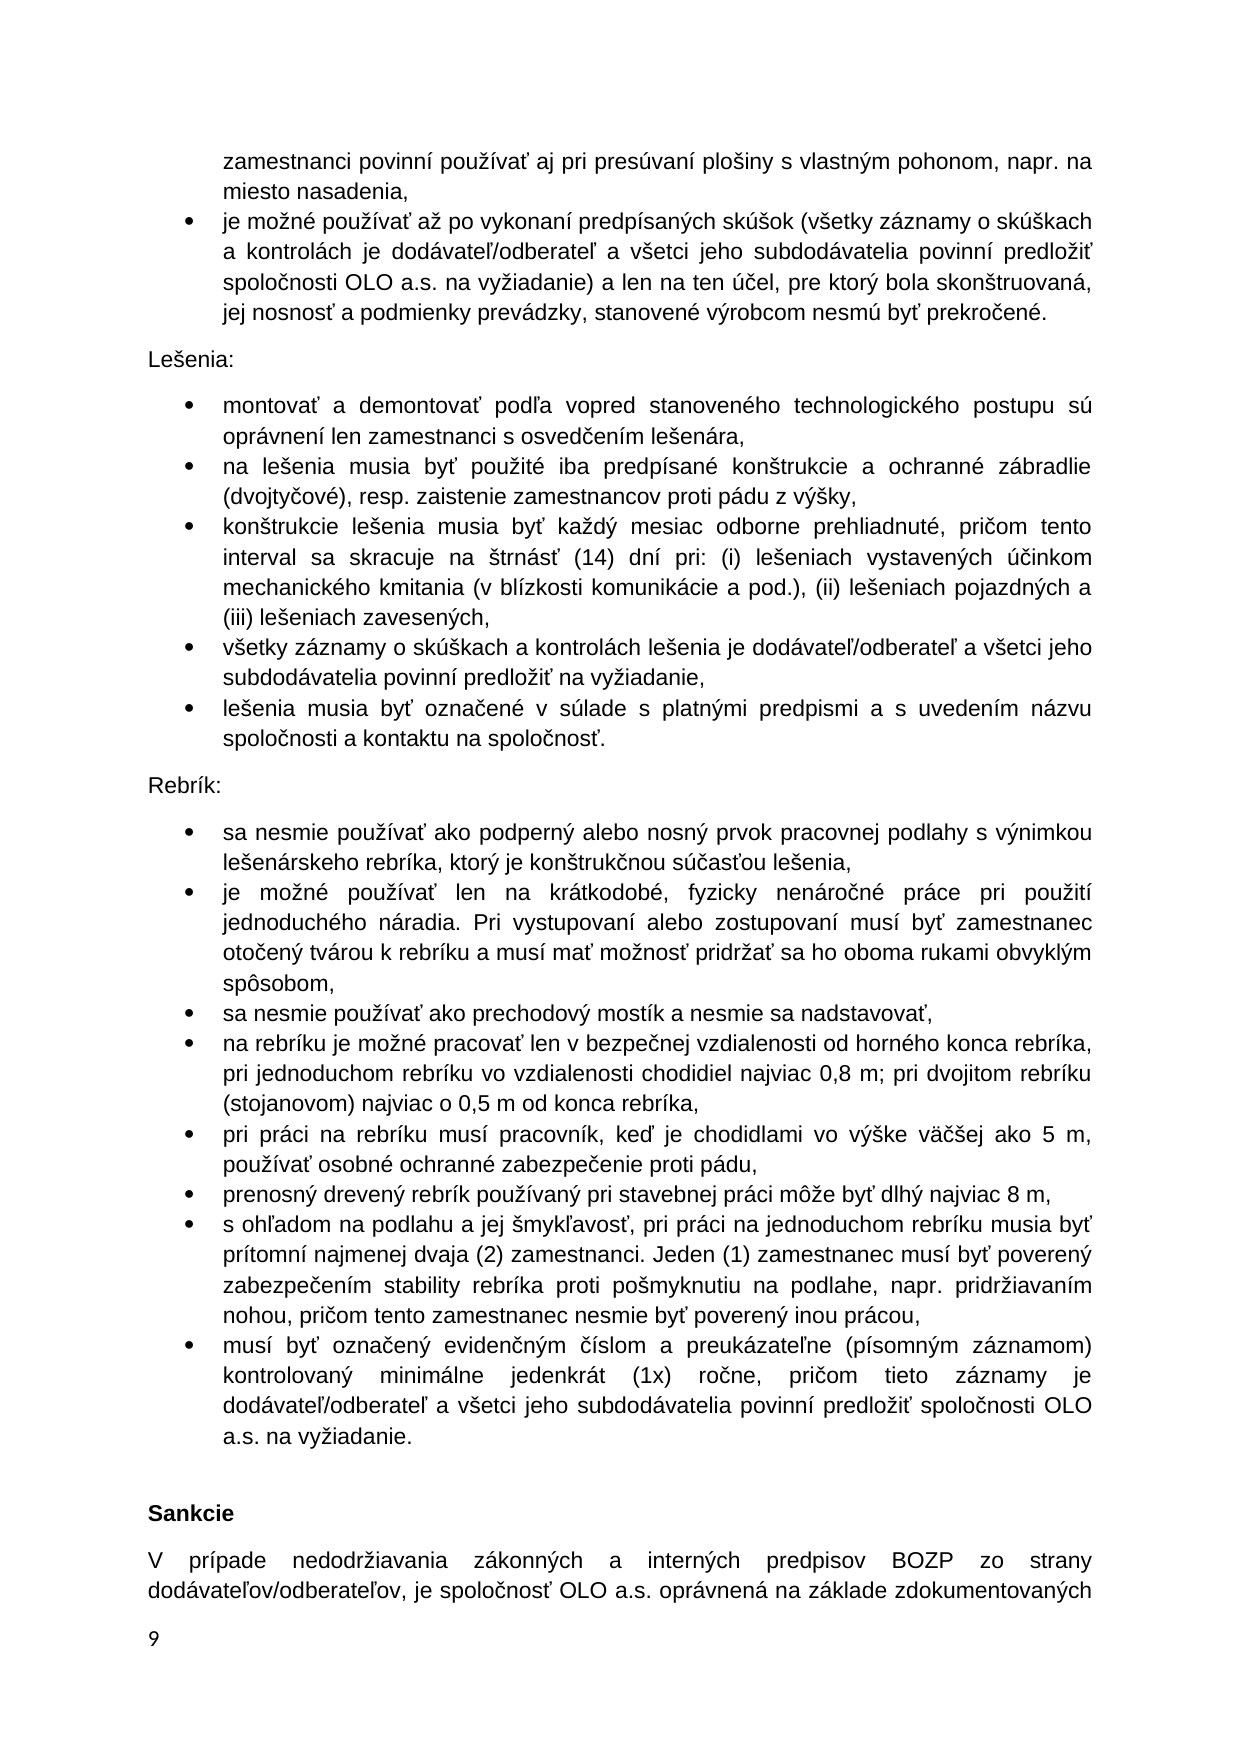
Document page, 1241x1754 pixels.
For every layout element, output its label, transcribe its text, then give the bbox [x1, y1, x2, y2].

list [185, 148, 1093, 204]
list je možné používať len na krátkodobé, fyzicky nenáročné práce pri použití jednoduchého náradia. Pri vystupovaní alebo zostupovaní musí byť zamestnanec otočený tvárou k rebríku a musí mať možnosť pridržať sa ho oboma rukami obvyklým spôsobom, [185, 879, 1093, 996]
list na rebríku je možné pracovať len v bezpečnej vzdialenosti od horného konca rebríka, pri jednoduchom rebríku vo vzdialenosti chodidiel najviac 0,8 m; pri dvojitom rebríku (stojanovom) najviac o 0,5 m od konca rebríka, [185, 1030, 1093, 1117]
list sa nesmie používať ako podperný alebo nosný prvok pracovnej podlahy s výnimkou lešenárskeho rebríka, ktorý je konštrukčnou súčasťou lešenia, [185, 818, 1093, 875]
list pri práci na rebríku musí pracovník, keď je chodidlami vo výške väčšej ako 5 m, používať osobné ochranné zabezpečenie proti pádu, [185, 1121, 1093, 1177]
list všetky záznamy o skúškach a kontrolách lešenia je dodávateľ/odberateľ a všetci jeho subdodávatelia povinní predložiť na vyžiadanie, [185, 634, 1093, 691]
list na lešenia musia byť použité iba predpísané konštrukcie a ochranné zábradlie (dvojtyčové), resp. zaistenie zamestnancov proti pádu z výšky, [185, 453, 1093, 509]
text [148, 1547, 1093, 1603]
list konštrukcie lešenia musia byť každý mesiac odborne prehliadnuté, pričom tento interval sa skracuje na štrnásť (14) dní pri: (i) lešeniach vystavených účinkom mechanického kmitania (v blízkosti komunikácie a pod.), (ii) lešeniach pojazdných a (iii) lešeniach zavesených, [185, 513, 1093, 630]
list lešenia musia byť označené v súlade s platnými predpismi a s uvedením názvu spoločnosti a kontaktu na spoločnosť. [185, 694, 1093, 751]
list prenosný drevený rebrík používaný pri stavebnej práci môže byť dlhý najviac 8 m, [185, 1181, 1093, 1207]
text Lešenia: [148, 346, 1093, 372]
text Rebrík: [148, 772, 1093, 798]
list montovať a demontovať podľa vopred stanoveného technologického postupu sú oprávnení len zamestnanci s osvedčením lešenára, [185, 392, 1093, 449]
list sa nesmie používať ako prechodový mostík a nesmie sa nadstavovať, [185, 1000, 1093, 1026]
list s ohľadom na podlahu a jej šmykľavosť, pri práci na jednoduchom rebríku musia byť prítomní najmenej dvaja (2) zamestnanci. Jeden (1) zamestnanec musí byť poverený zabezpečením stability rebríka proti pošmyknutiu na podlahe, napr. pridržiavaním nohou, pričom tento zamestnanec nesmie byť poverený inou prácou, [185, 1211, 1093, 1328]
list musí byť označený evidenčným číslom a preukázateľne (písomným záznamom) kontrolovaný minimálne jedenkrát (1x) ročne, pričom tieto záznamy je dodávateľ/odberateľ a všetci jeho subdodávatelia povinní predložiť spoločnosti OLO a.s. na vyžiadanie. [185, 1332, 1093, 1449]
text Sankcie [148, 1500, 1093, 1526]
list je možné používať až po vykonaní predpísaných skúšok (všetky záznamy o skúškach a kontrolách je dodávateľ/odberateľ a všetci jeho subdodávatelia povinní predložiť spoločnosti OLO a.s. na vyžiadanie) a len na ten účel, pre ktorý bola skonštruovaná, jej nosnosť a podmienky prevádzky, stanovené výrobcom nesmú byť prekročené. [185, 208, 1093, 325]
